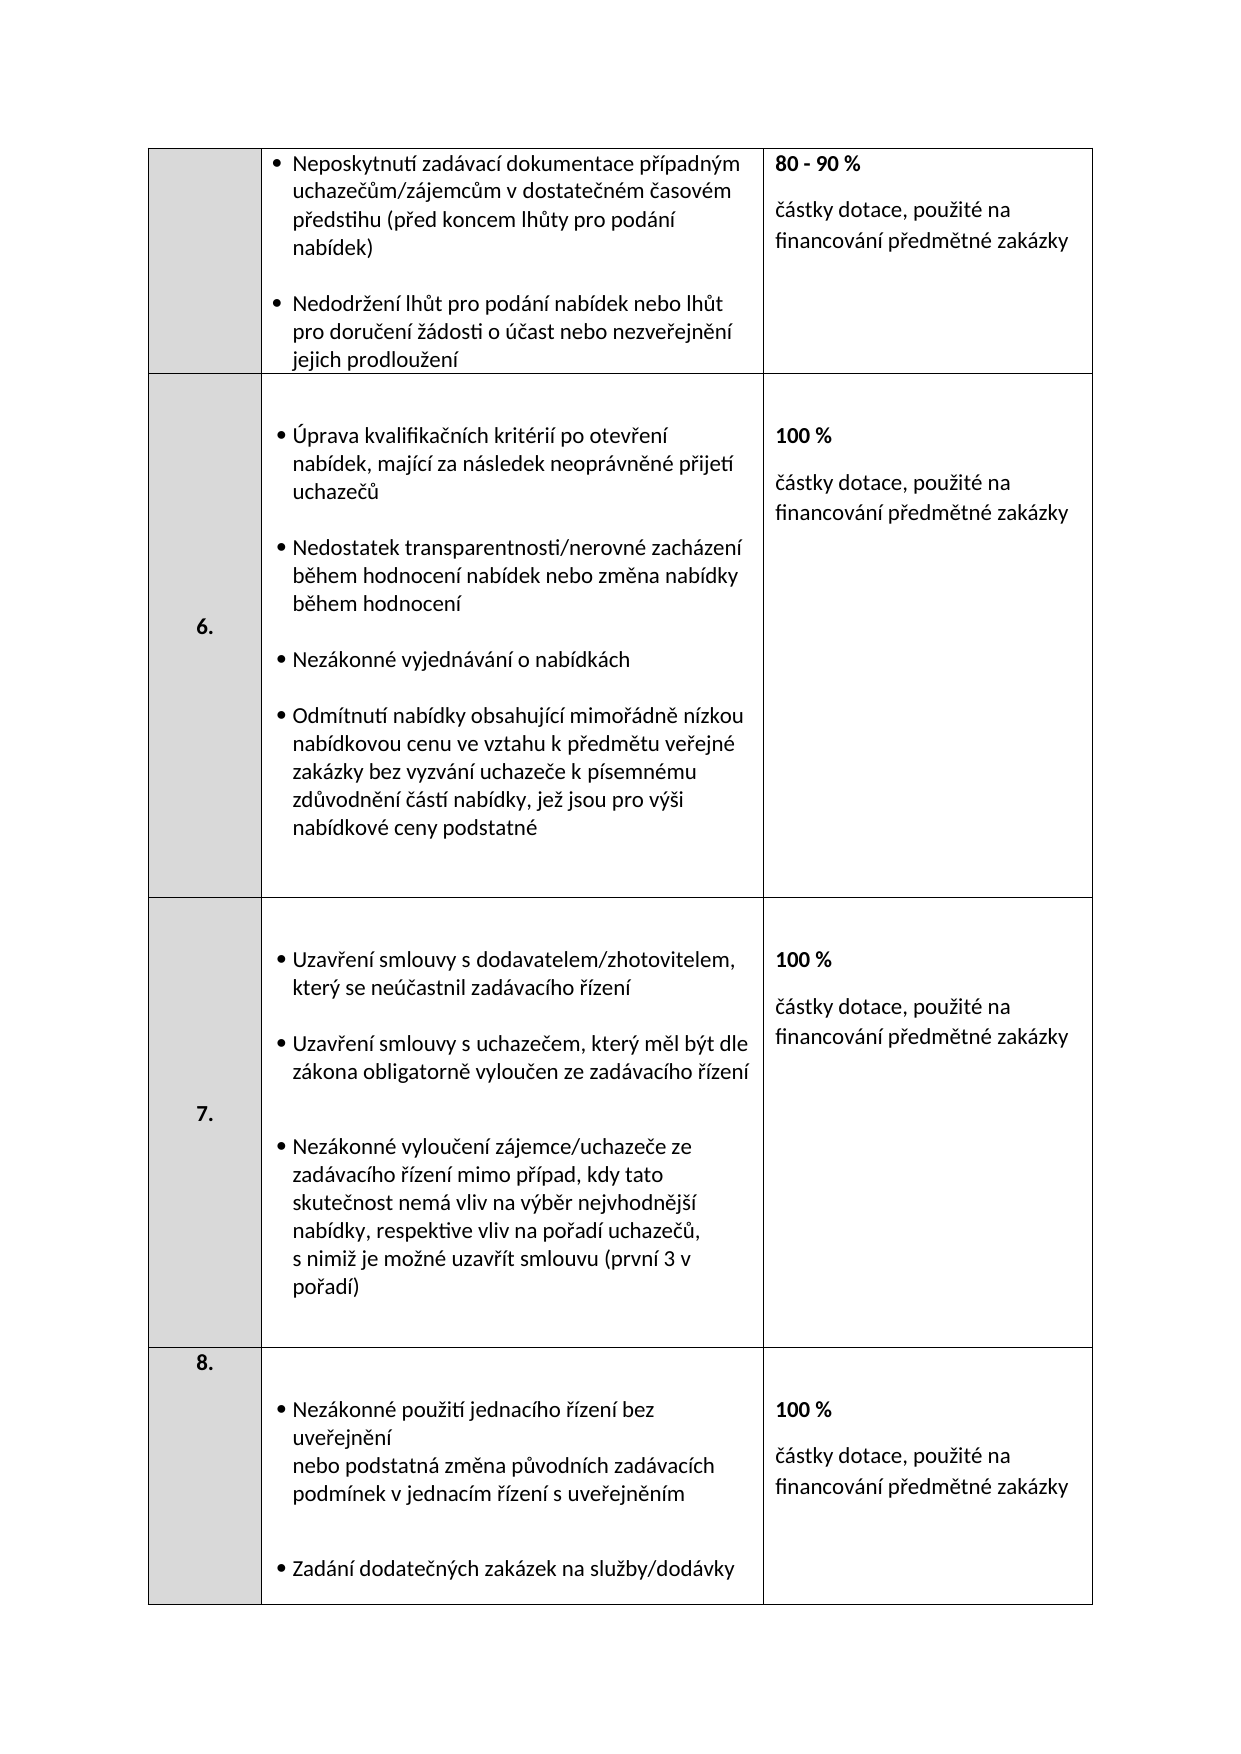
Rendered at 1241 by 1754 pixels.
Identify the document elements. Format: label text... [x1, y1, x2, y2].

table_cell 8. [149, 1348, 261, 1604]
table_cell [764, 149, 1092, 373]
table_cell 5. [149, 149, 261, 373]
table_cell Úprava kvalifikačních kritérií po otevření nabídek, mající za následek neoprávněné přijetí uchazečů Nedostatek transparentnosti/nerovné zacházení během hodnocení nabídek nebo změna nabídky během hodnocení Nezákonné vyjednávání o nabídkách Odmítnutí nabídky obsahující mimořádně nízkou nabídkovou cenu ve vztahu k předmětu veřejné zakázky bez vyzvání uchazeče k písemnému zdůvodnění částí nabídky, jež jsou pro výši nabídkové ceny podstatné [262, 374, 763, 897]
table_cell 6. [149, 374, 261, 897]
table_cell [262, 1348, 763, 1604]
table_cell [764, 1348, 1092, 1604]
table_cell 100 % částky dotace, použité na financování předmětné zakázky [764, 898, 1092, 1347]
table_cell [262, 149, 763, 373]
table_cell 100 % částky dotace, použité na financování předmětné zakázky [764, 374, 1092, 897]
table_cell Uzavření smlouvy s dodavatelem/zhotovitelem, který se neúčastnil zadávacího řízení Uzavření smlouvy s uchazečem, který měl být dle zákona obligatorně vyloučen ze zadávacího řízení Nezákonné vyloučení zájemce/uchazeče ze zadávacího řízení mimo případ, kdy tato skutečnost nemá vliv na výběr nejvhodnější nabídky, respektive vliv na pořadí uchazečů, s nimiž je možné uzavřít smlouvu (první 3 v pořadí) [262, 898, 763, 1347]
table_cell 7. [149, 898, 261, 1347]
